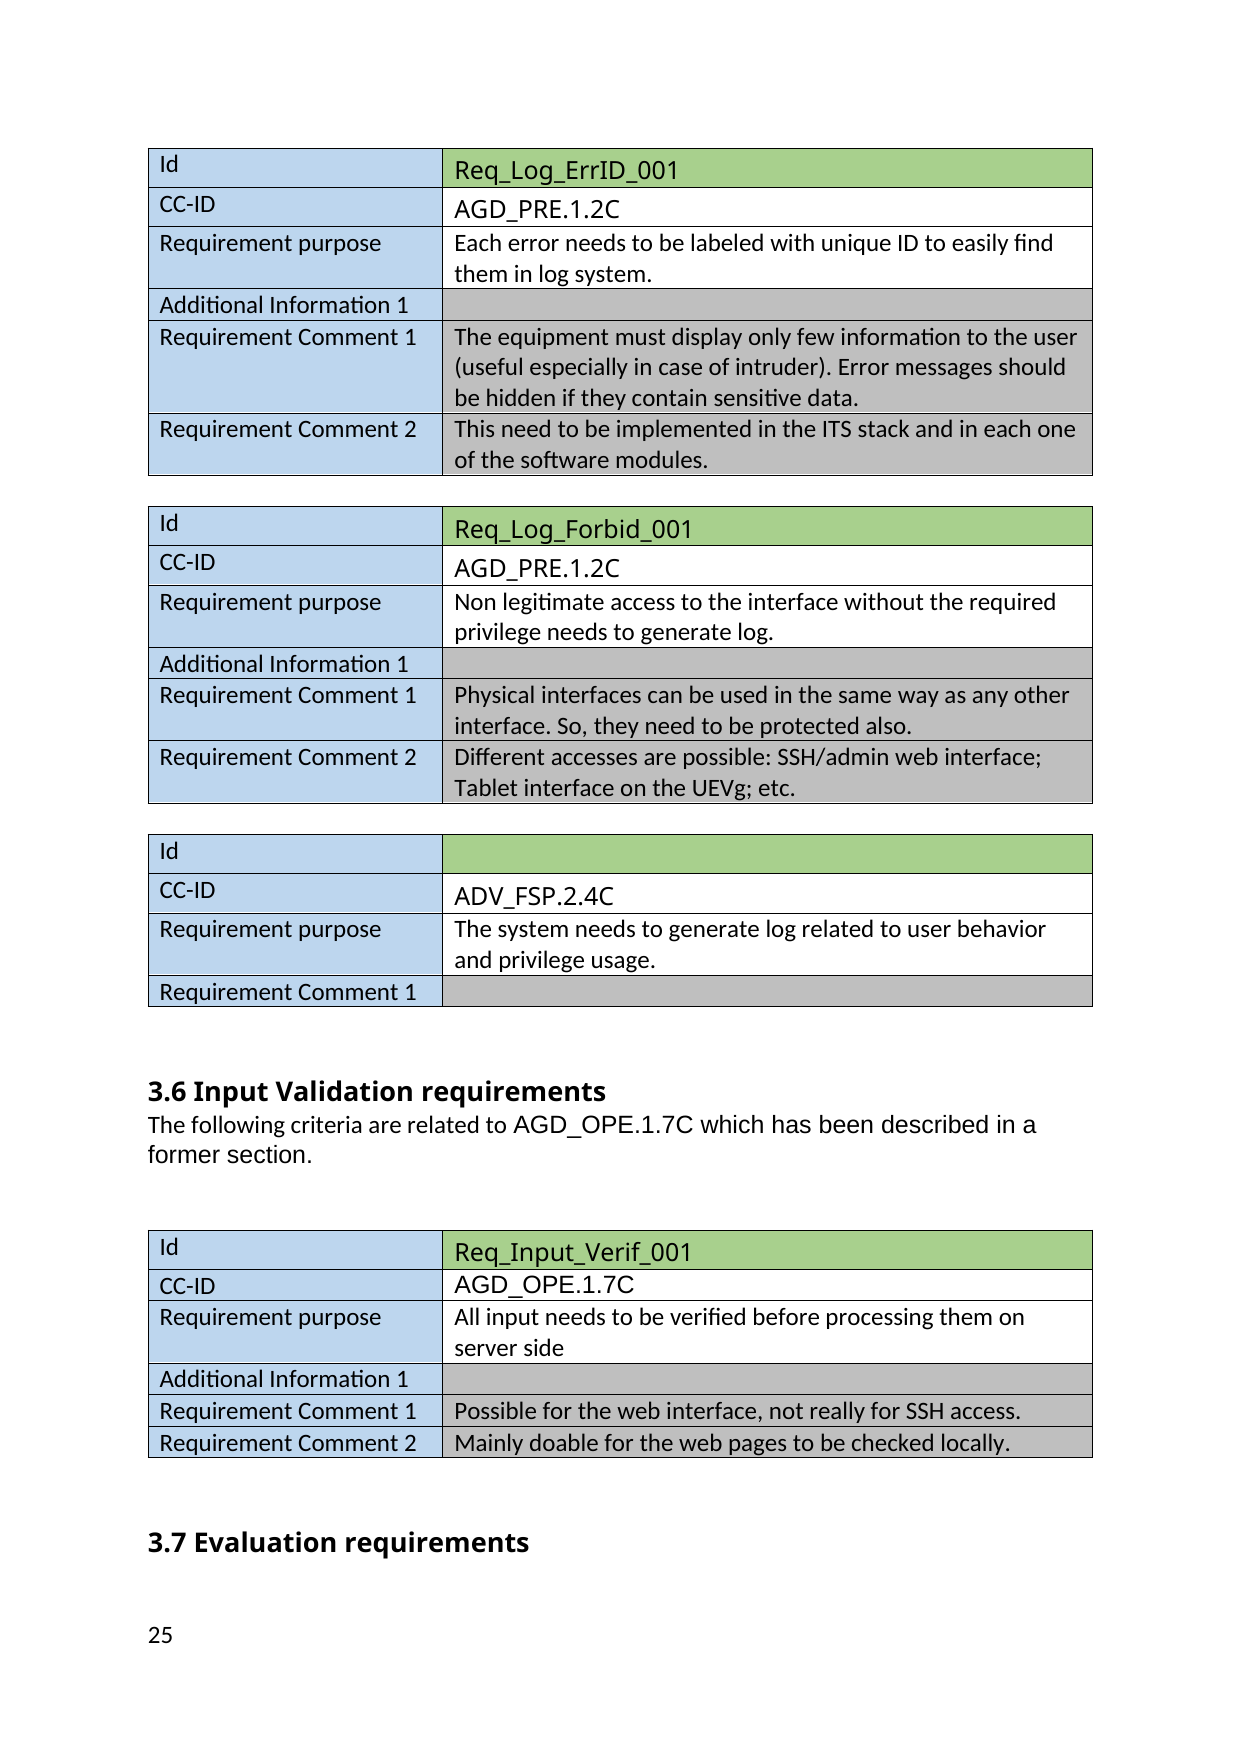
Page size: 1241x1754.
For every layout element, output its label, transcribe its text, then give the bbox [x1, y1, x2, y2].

table_cell Possible for the web interface, not really for SSH access. [443, 1395, 1092, 1426]
table_cell Requirement Comment 1 [149, 679, 442, 740]
table_cell Physical interfaces can be used in the same way as any other interface. So, they need to be protected also. [443, 679, 1092, 740]
table_header Req_Log_ErrID_001 [443, 149, 1092, 187]
table_cell Requirement Comment 2 [149, 1427, 442, 1457]
table_cell CC-ID [149, 1270, 442, 1300]
table_cell Non legitimate access to the interface without the required privilege needs to generate log. [443, 586, 1092, 647]
table_cell AGD_OPE.1.7C [443, 1270, 1092, 1300]
table_cell Additional Information 1 [149, 648, 442, 678]
table_cell [443, 289, 1092, 320]
table_cell AGD_PRE.1.2C [443, 546, 1092, 584]
table_cell This need to be implemented in the ITS stack and in each one of the software modules. [443, 414, 1092, 474]
table_cell CC-ID [149, 546, 442, 584]
table_cell Requirement Comment 1 [149, 321, 442, 412]
table_cell Requirement Comment 2 [149, 741, 442, 802]
table_cell ADV_FSP.2.4C [443, 874, 1092, 912]
table_cell Additional Information 1 [149, 1364, 442, 1394]
table_header Req_Input_Verif_001 [443, 1231, 1092, 1269]
table_cell [443, 976, 1092, 1006]
table_header Req_Log_Forbid_001 [443, 507, 1092, 545]
table_header Id [149, 149, 442, 187]
subtitle 3.7 Evaluation requirements [148, 1523, 1093, 1560]
table_cell CC-ID [149, 188, 442, 226]
table_header [443, 835, 1092, 873]
table_header Id [149, 835, 442, 873]
table_cell Requirement Comment 2 [149, 414, 442, 474]
subtitle 3.6 Input Validation requirements [148, 1072, 1093, 1109]
table_cell [443, 648, 1092, 678]
table_cell Requirement purpose [149, 914, 442, 974]
table_cell The system needs to generate log related to user behavior and privilege usage. [443, 914, 1092, 974]
table_cell Requirement purpose [149, 227, 442, 288]
table_cell Requirement purpose [149, 1301, 442, 1362]
table_cell All input needs to be verified before processing them on server side [443, 1301, 1092, 1362]
table_cell CC-ID [149, 874, 442, 912]
table_cell The equipment must display only few information to the user (useful especially in case of intruder). Error messages should be hidden if they contain sensitive data. [443, 321, 1092, 412]
table_cell Each error needs to be labeled with unique ID to easily find them in log system. [443, 227, 1092, 288]
table_header Id [149, 507, 442, 545]
table_cell Mainly doable for the web pages to be checked locally. [443, 1427, 1092, 1457]
table_cell [443, 1364, 1092, 1394]
table_cell Additional Information 1 [149, 289, 442, 320]
table_cell AGD_PRE.1.2C [443, 188, 1092, 226]
table_cell Different accesses are possible: SSH/admin web interface; Tablet interface on the UEVg; etc. [443, 741, 1092, 802]
table_header Id [149, 1231, 442, 1269]
table_cell Requirement Comment 1 [149, 1395, 442, 1426]
table_cell Requirement Comment 1 [149, 976, 442, 1006]
table_cell Requirement purpose [149, 586, 442, 647]
text The following criteria are related to AGD_OPE.1.7C which has been described in a former section. [148, 1109, 1093, 1168]
